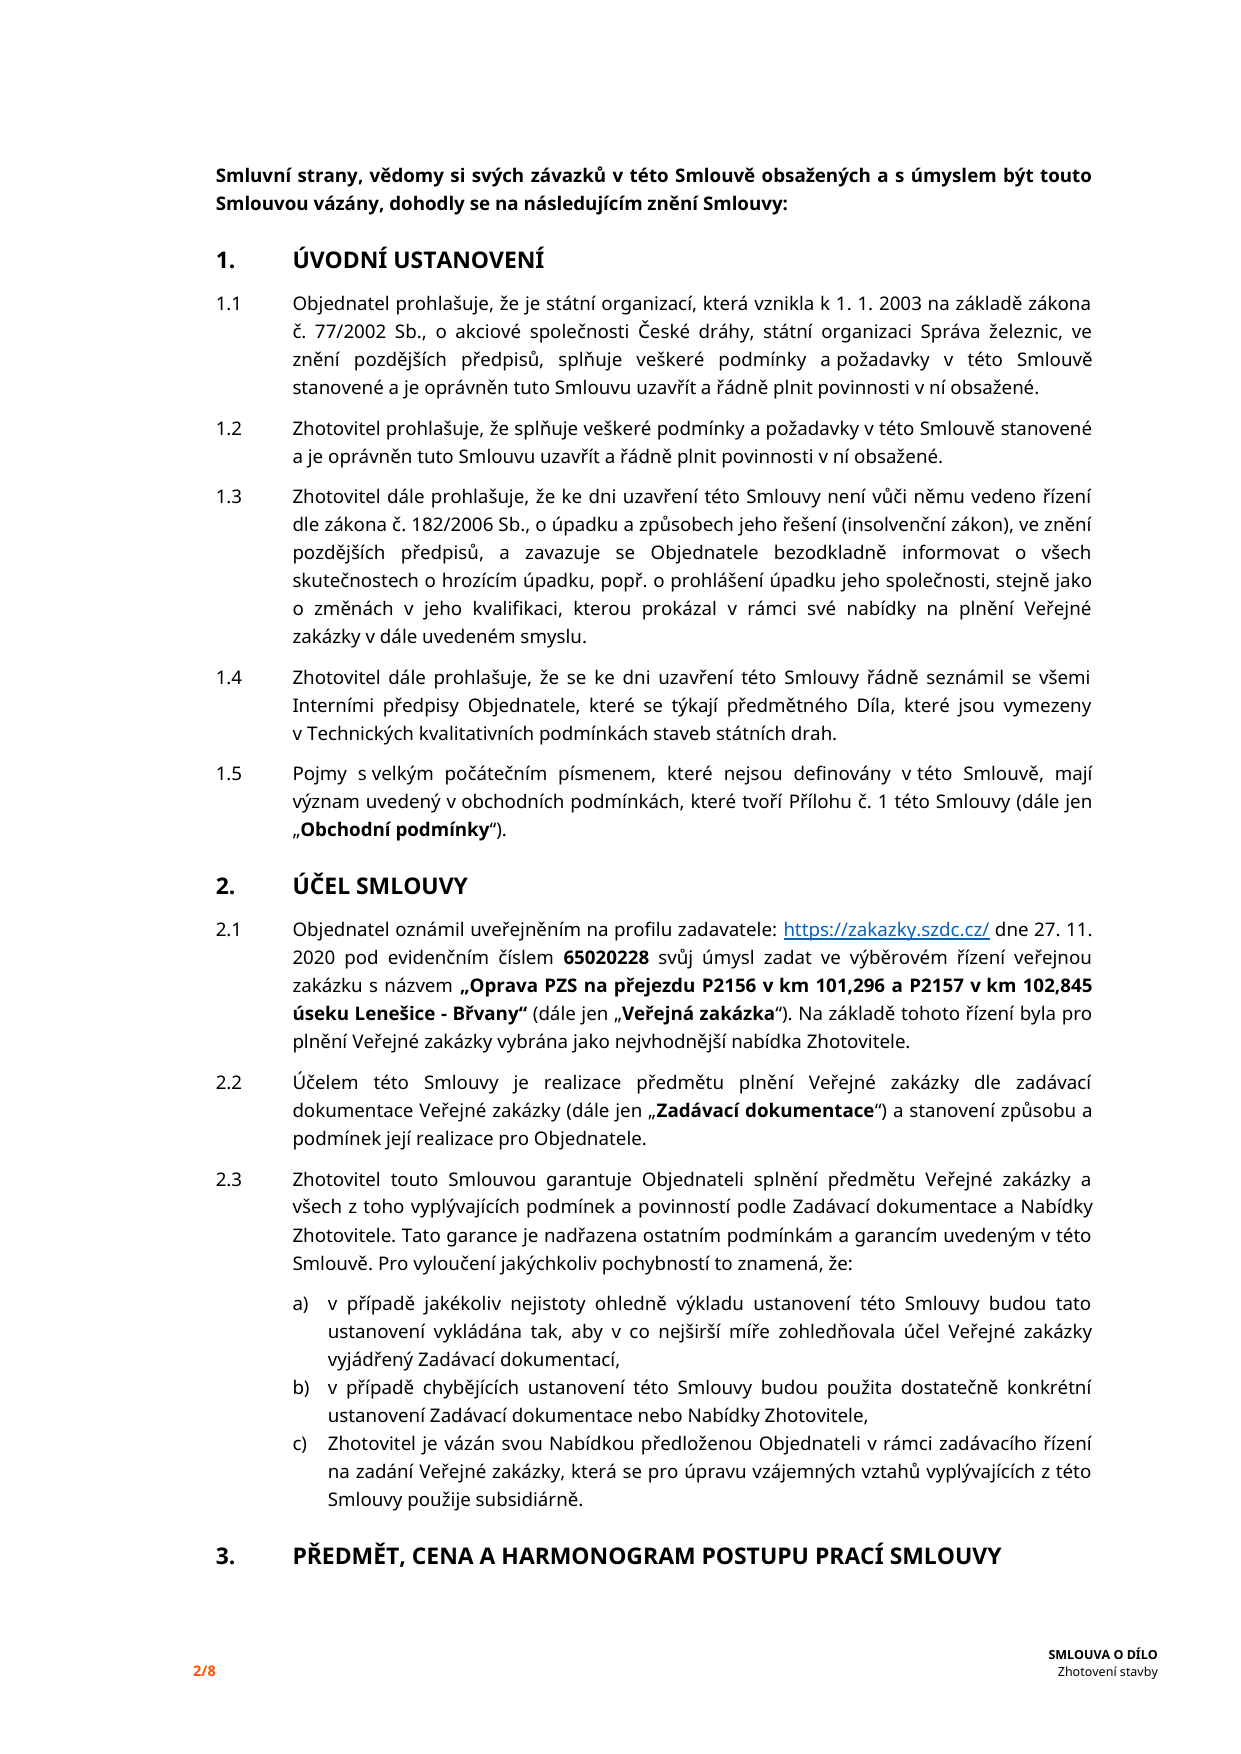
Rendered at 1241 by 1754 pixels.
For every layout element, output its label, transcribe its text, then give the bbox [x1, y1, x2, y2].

text Smluvní strany, vědomy si svých závazků v této Smlouvě obsažených a s úmyslem být touto Smlouvou vázány, dohodly se na následujícím znění Smlouvy: [216, 162, 1093, 216]
text Zhotovitel dále prohlašuje, že se ke dni uzavření této Smlouvy řádně seznámil se všemi Interními předpisy Objednatele, které se týkají předmětného Díla, které jsou vymezeny v Technických kvalitativních podmínkách staveb státních drah. [216, 664, 1093, 746]
text v případě chybějících ustanovení této Smlouvy budou použita dostatečně konkrétní ustanovení Zadávací dokumentace nebo Nabídky Zhotovitele, [292, 1374, 1093, 1428]
text PŘEDMĚT, CENA A HARMONOGRAM POSTUPU PRACÍ SMLOUVY [216, 1539, 1093, 1571]
text Zhotovitel touto Smlouvou garantuje Objednateli splnění předmětu Veřejné zakázky a všech z toho vyplývajících podmínek a povinností podle Zadávací dokumentace a Nabídky Zhotovitele. Tato garance je nadřazena ostatním podmínkám a garancím uvedeným v této Smlouvě. Pro vyloučení jakýchkoliv pochybností to znamená, že: [216, 1166, 1093, 1275]
text ÚČEL SMLOUVY [216, 870, 1093, 901]
text Objednatel prohlašuje, že je státní organizací, která vznikla k 1. 1. 2003 na základě zákona č. 77/2002 Sb., o akciové společnosti České dráhy, státní organizaci Správa železnic, ve znění pozdějších předpisů, splňuje veškeré podmínky a požadavky v této Smlouvě stanovené a je oprávněn tuto Smlouvu uzavřít a řádně plnit povinnosti v ní obsažené. [216, 290, 1093, 400]
text Pojmy s velkým počátečním písmenem, které nejsou definovány v této Smlouvě, mají význam uvedený v obchodních podmínkách, které tvoří Přílohu č. 1 této Smlouvy (dále jen „Obchodní podmínky“). [216, 761, 1093, 842]
text Zhotovitel dále prohlašuje, že ke dni uzavření této Smlouvy není vůči němu vedeno řízení dle zákona č. 182/2006 Sb., o úpadku a způsobech jeho řešení (insolvenční zákon), ve znění pozdějších předpisů, a zavazuje se Objednatele bezodkladně informovat o všech skutečnostech o hrozícím úpadku, popř. o prohlášení úpadku jeho společnosti, stejně jako o změnách v jeho kvalifikaci, kterou prokázal v rámci své nabídky na plnění Veřejné zakázky v dále uvedeném smyslu. [216, 483, 1093, 649]
text Účelem této Smlouvy je realizace předmětu plnění Veřejné zakázky dle zadávací dokumentace Veřejné zakázky (dále jen „Zadávací dokumentace“) a stanovení způsobu a podmínek její realizace pro Objednatele. [216, 1069, 1093, 1151]
text Zhotovitel je vázán svou Nabídkou předloženou Objednateli v rámci zadávacího řízení na zadání Veřejné zakázky, která se pro úpravu vzájemných vztahů vyplývajících z této Smlouvy použije subsidiárně. [292, 1431, 1093, 1512]
text ÚVODNÍ USTANOVENÍ [216, 243, 1093, 275]
text v případě jakékoliv nejistoty ohledně výkladu ustanovení této Smlouvy budou tato ustanovení vykládána tak, aby v co nejširší míře zohledňovala účel Veřejné zakázky vyjádřený Zadávací dokumentací, [292, 1290, 1093, 1372]
text Zhotovitel prohlašuje, že splňuje veškeré podmínky a požadavky v této Smlouvě stanovené a je oprávněn tuto Smlouvu uzavřít a řádně plnit povinnosti v ní obsažené. [216, 415, 1093, 468]
text Objednatel oznámil uveřejněním na profilu zadavatele: https://zakazky.szdc.cz/ dne 27. 11. 2020 pod evidenčním číslem 65020228 svůj úmysl zadat ve výběrovém řízení veřejnou zakázku s názvem „Oprava PZS na přejezdu P2156 v km 101,296 a P2157 v km 102,845 úseku Lenešice - Břvany“ (dále jen „Veřejná zakázka“). Na základě tohoto řízení byla pro plnění Veřejné zakázky vybrána jako nejvhodnější nabídka Zhotovitele. [216, 917, 1093, 1054]
